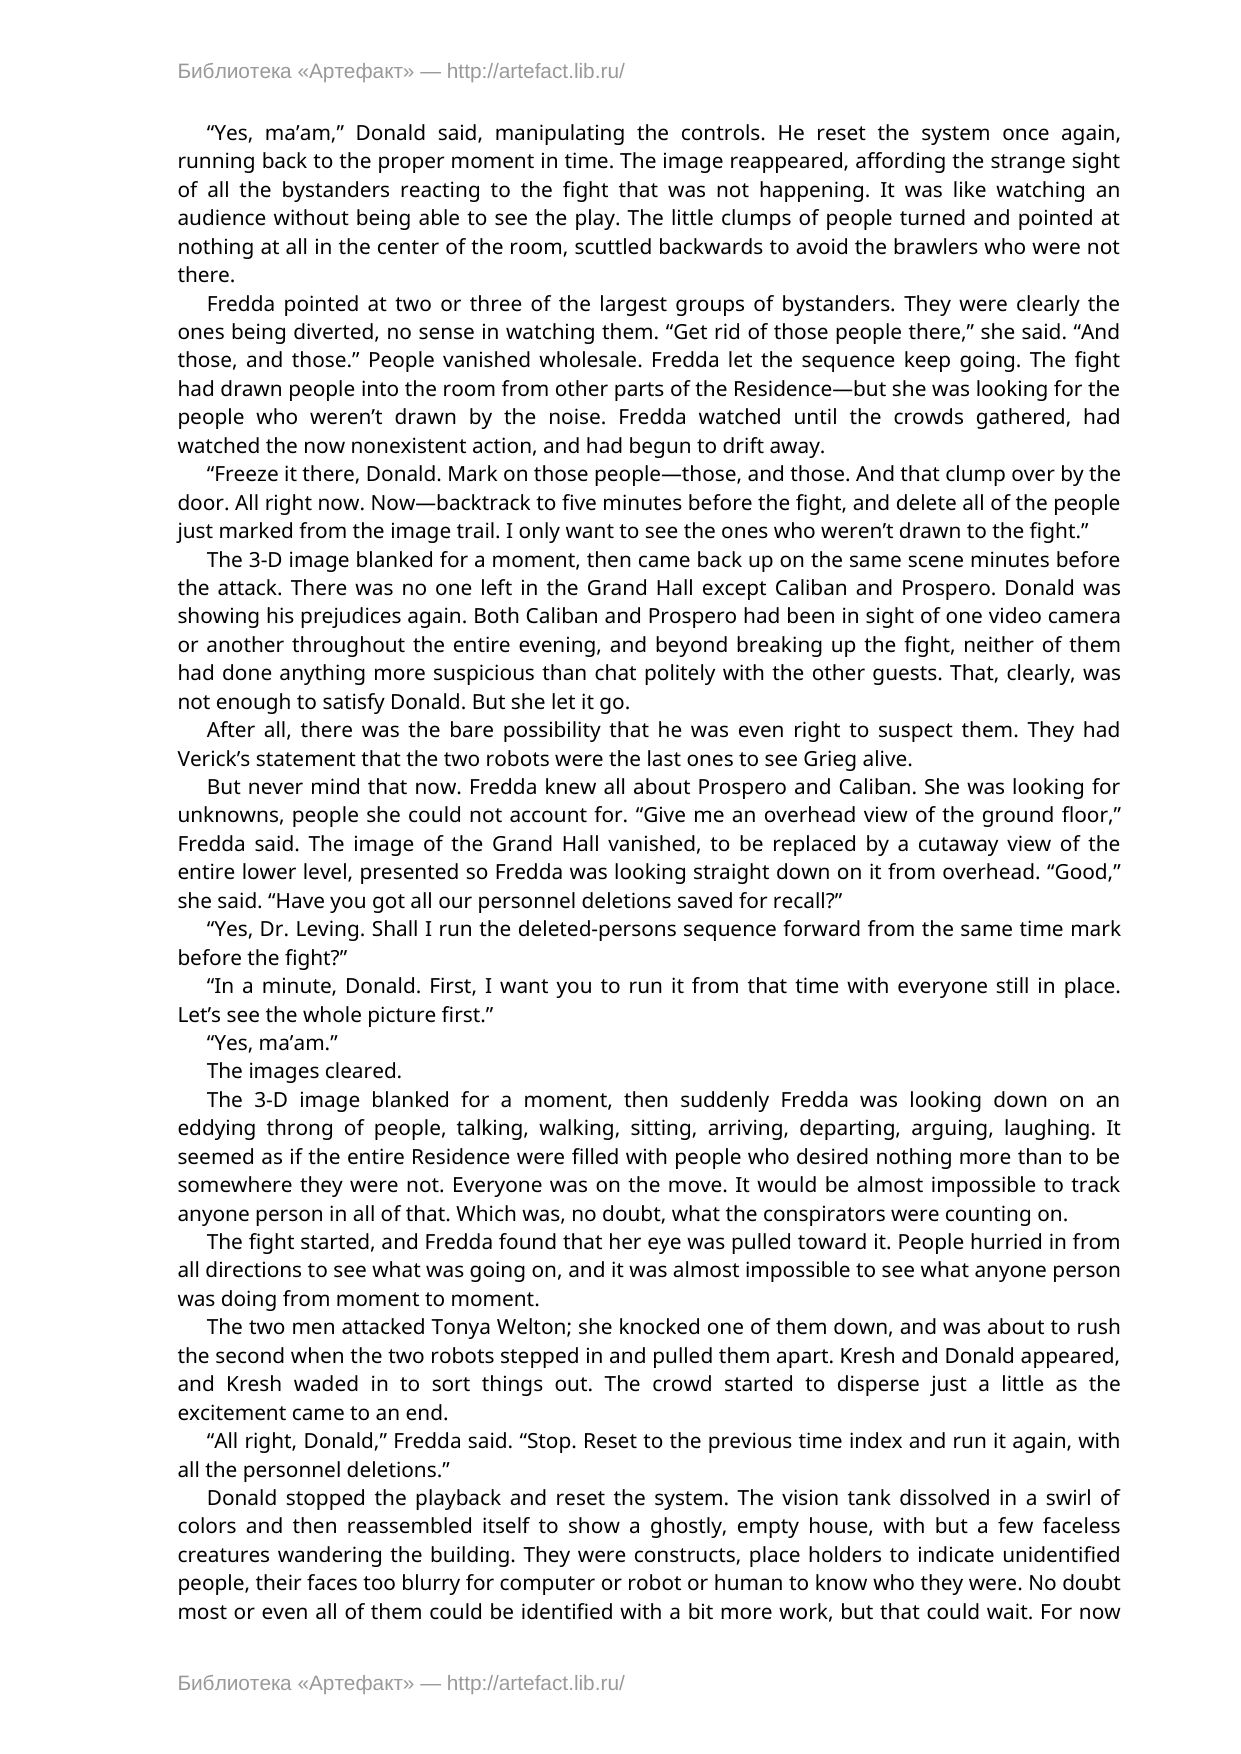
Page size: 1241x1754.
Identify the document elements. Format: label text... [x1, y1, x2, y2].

text “Yes, Dr. Leving. Shall I run the deleted-persons sequence forward from the same time mark before the fight?” [177, 914, 1122, 971]
text The images cleared. [177, 1057, 1122, 1085]
text “Yes, ma’am,” Donald said, manipulating the controls. He reset the system once again, running back to the proper moment in time. The image reappeared, affording the strange sight of all the bystanders reacting to the fight that was not happening. It was like watching an audience without being able to see the play. The little clumps of people turned and pointed at nothing at all in the center of the room, scuttled backwards to avoid the brawlers who were not there. [177, 118, 1122, 289]
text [177, 1483, 1122, 1625]
text “In a minute, Donald. First, I want you to run it from that time with everyone still in place. Let’s see the whole picture first.” [177, 971, 1122, 1028]
text The two men attacked Tonya Welton; she knocked one of them down, and was about to rush the second when the two robots stepped in and pulled them apart. Kresh and Donald appeared, and Kresh waded in to sort things out. The crowd started to disperse just a little as the excitement came to an end. [177, 1312, 1122, 1426]
text “Yes, ma’am.” [177, 1028, 1122, 1057]
text After all, there was the bare possibility that he was even right to suspect them. They had Verick’s statement that the two robots were the last ones to see Grieg alive. [177, 715, 1122, 772]
text Fredda pointed at two or three of the largest groups of bystanders. They were clearly the ones being diverted, no sense in watching them. “Get rid of those people there,” she said. “And those, and those.” People vanished wholesale. Fredda let the sequence keep going. The fight had drawn people into the room from other parts of the Residence—but she was looking for the people who weren’t drawn by the noise. Fredda watched until the crowds gathered, had watched the now nonexistent action, and had begun to drift away. [177, 289, 1122, 459]
text The 3-D image blanked for a moment, then came back up on the same scene minutes before the attack. There was no one left in the Grand Hall except Caliban and Prospero. Donald was showing his prejudices again. Both Caliban and Prospero had been in sight of one video camera or another throughout the entire evening, and beyond breaking up the fight, neither of them had done anything more suspicious than chat politely with the other guests. That, clearly, was not enough to satisfy Donald. But she let it go. [177, 545, 1122, 715]
text “All right, Donald,” Fredda said. “Stop. Reset to the previous time index and run it again, with all the personnel deletions.” [177, 1426, 1122, 1483]
text The 3-D image blanked for a moment, then suddenly Fredda was looking down on an eddying throng of people, talking, walking, sitting, arriving, departing, arguing, laughing. It seemed as if the entire Residence were filled with people who desired nothing more than to be somewhere they were not. Everyone was on the move. It would be almost impossible to track anyone person in all of that. Which was, no doubt, what the conspirators were counting on. [177, 1085, 1122, 1227]
text The fight started, and Fredda found that her eye was pulled toward it. People hurried in from all directions to see what was going on, and it was almost impossible to see what anyone person was doing from moment to moment. [177, 1227, 1122, 1312]
text “Freeze it there, Donald. Mark on those people—those, and those. And that clump over by the door. All right now. Now—backtrack to five minutes before the fight, and delete all of the people just marked from the image trail. I only want to see the ones who weren’t drawn to the fight.” [177, 459, 1122, 545]
text But never mind that now. Fredda knew all about Prospero and Caliban. She was looking for unknowns, people she could not account for. “Give me an overhead view of the ground floor,” Fredda said. The image of the Grand Hall vanished, to be replaced by a cutaway view of the entire lower level, presented so Fredda was looking straight down on it from overhead. “Good,” she said. “Have you got all our personnel deletions saved for recall?” [177, 772, 1122, 914]
